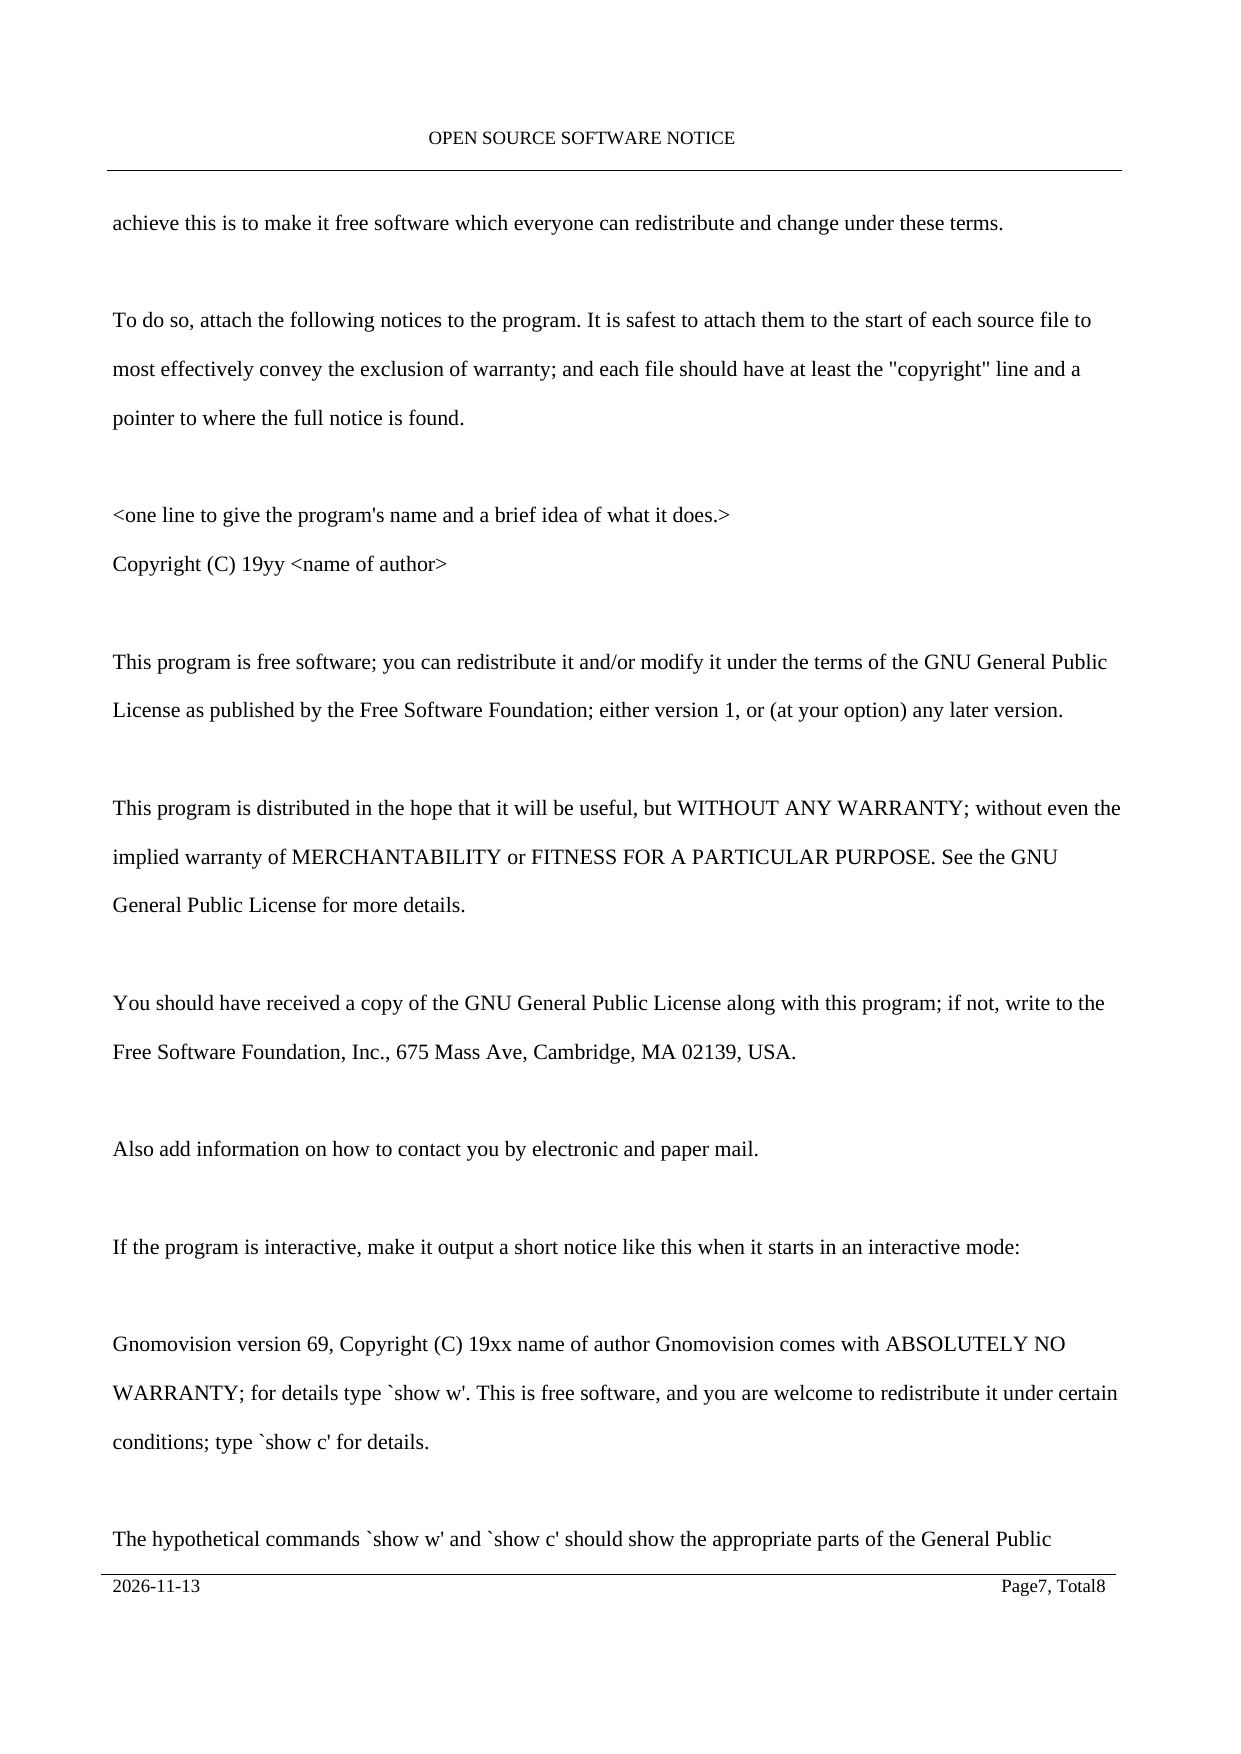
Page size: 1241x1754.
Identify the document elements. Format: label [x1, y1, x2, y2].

text [112, 206, 1128, 1555]
